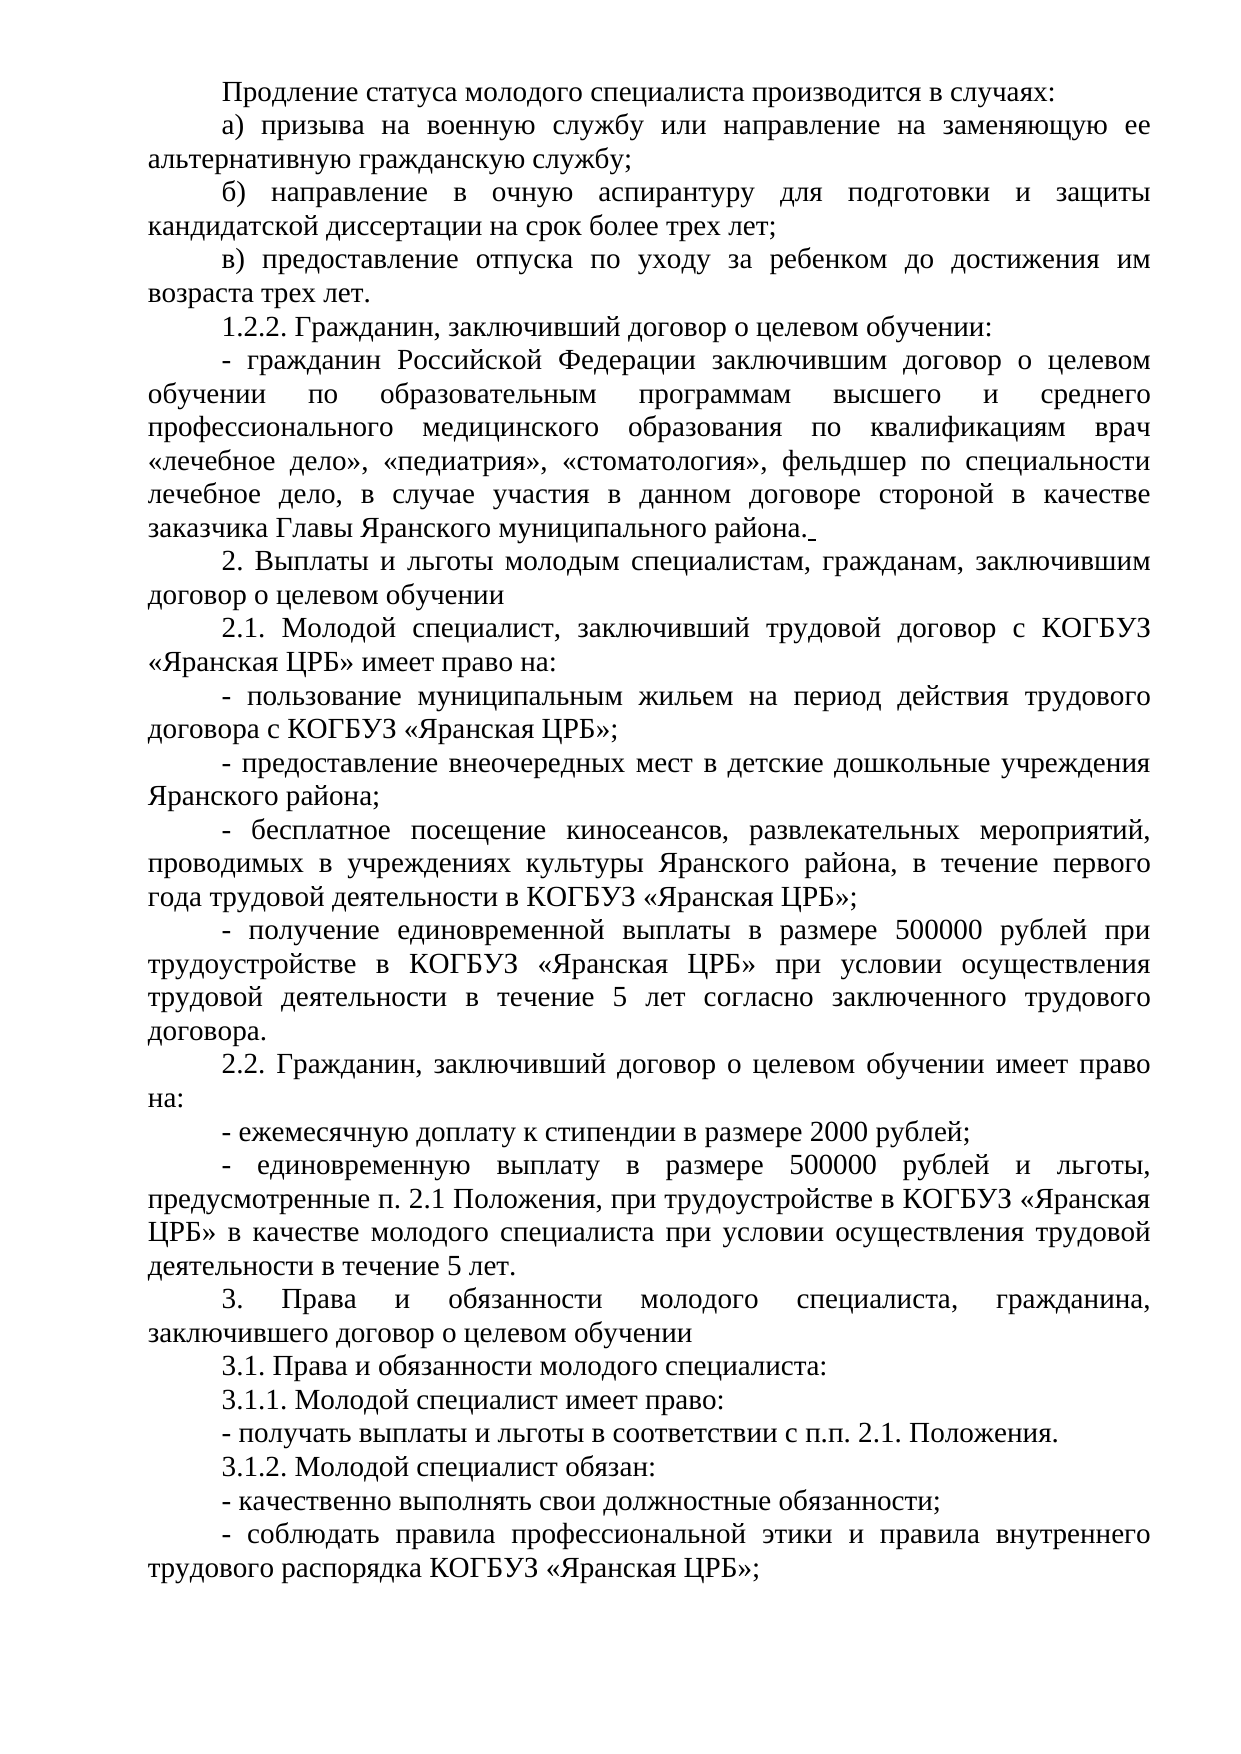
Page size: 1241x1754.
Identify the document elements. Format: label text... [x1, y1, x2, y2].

text в) предоставление отпуска по уходу за ребенком до достижения им возраста трех лет. [148, 242, 1152, 309]
text 3.1.2. Молодой специалист обязан: [148, 1449, 1152, 1483]
text б) направление в очную аспирантуру для подготовки и защиты кандидатской диссертации на срок более трех лет; [148, 174, 1152, 242]
text - пользование муниципальным жильем на период действия трудового договора с КОГБУЗ «Яранская ЦРБ»; [148, 678, 1152, 745]
text 2.2. Гражданин, заключивший договор о целевом обучении имеет право на: [148, 1047, 1152, 1114]
text 3. Права и обязанности молодого специалиста, гражданина, заключившего договор о целевом обучении [148, 1281, 1152, 1348]
text - получать выплаты и льготы в соответствии с п.п. 2.1. Положения. [148, 1416, 1152, 1449]
text - предоставление внеочередных мест в детские дошкольные учреждения Яранского района; [148, 745, 1152, 812]
text - бесплатное посещение киносеансов, развлекательных мероприятий, проводимых в учреждениях культуры Яранского района, в течение первого года трудовой деятельности в КОГБУЗ «Яранская ЦРБ»; [148, 812, 1152, 912]
text 1.2.2. Гражданин, заключивший договор о целевом обучении: [148, 309, 1152, 342]
text - соблюдать правила профессиональной этики и правила внутреннего трудового распорядка КОГБУЗ «Яранская ЦРБ»; [148, 1516, 1152, 1583]
text 3.1. Права и обязанности молодого специалиста: [148, 1348, 1152, 1382]
text - ежемесячную доплату к стипендии в размере 2000 рублей; [148, 1114, 1152, 1147]
text 2.1. Молодой специалист, заключивший трудовой договор с КОГБУЗ «Яранская ЦРБ» имеет право на: [148, 611, 1152, 678]
text а) призыва на военную службу или направление на заменяющую ее альтернативную гражданскую службу; [148, 107, 1152, 174]
text 3.1.1. Молодой специалист имеет право: [148, 1382, 1152, 1416]
text - единовременную выплату в размере 500000 рублей и льготы, предусмотренные п. 2.1 Положения, при трудоустройстве в КОГБУЗ «Яранская ЦРБ» в качестве молодого специалиста при условии осуществления трудовой деятельности в течение 5 лет. [148, 1147, 1152, 1281]
text - получение единовременной выплаты в размере 500000 рублей при трудоустройстве в КОГБУЗ «Яранская ЦРБ» при условии осуществления трудовой деятельности в течение 5 лет согласно заключенного трудового договора. [148, 912, 1152, 1047]
text - качественно выполнять свои должностные обязанности; [148, 1483, 1152, 1516]
text - гражданин Российской Федерации заключившим договор о целевом обучении по образовательным программам высшего и среднего профессионального медицинского образования по квалификациям врач «лечебное дело», «педиатрия», «стоматология», фельдшер по специальности лечебное дело, в случае участия в данном договоре стороной в качестве заказчика Главы Яранского муниципального района. [148, 342, 1152, 543]
text Продление статуса молодого специалиста производится в случаях: [148, 74, 1152, 107]
text 2. Выплаты и льготы молодым специалистам, гражданам, заключившим договор о целевом обучении [148, 543, 1152, 611]
